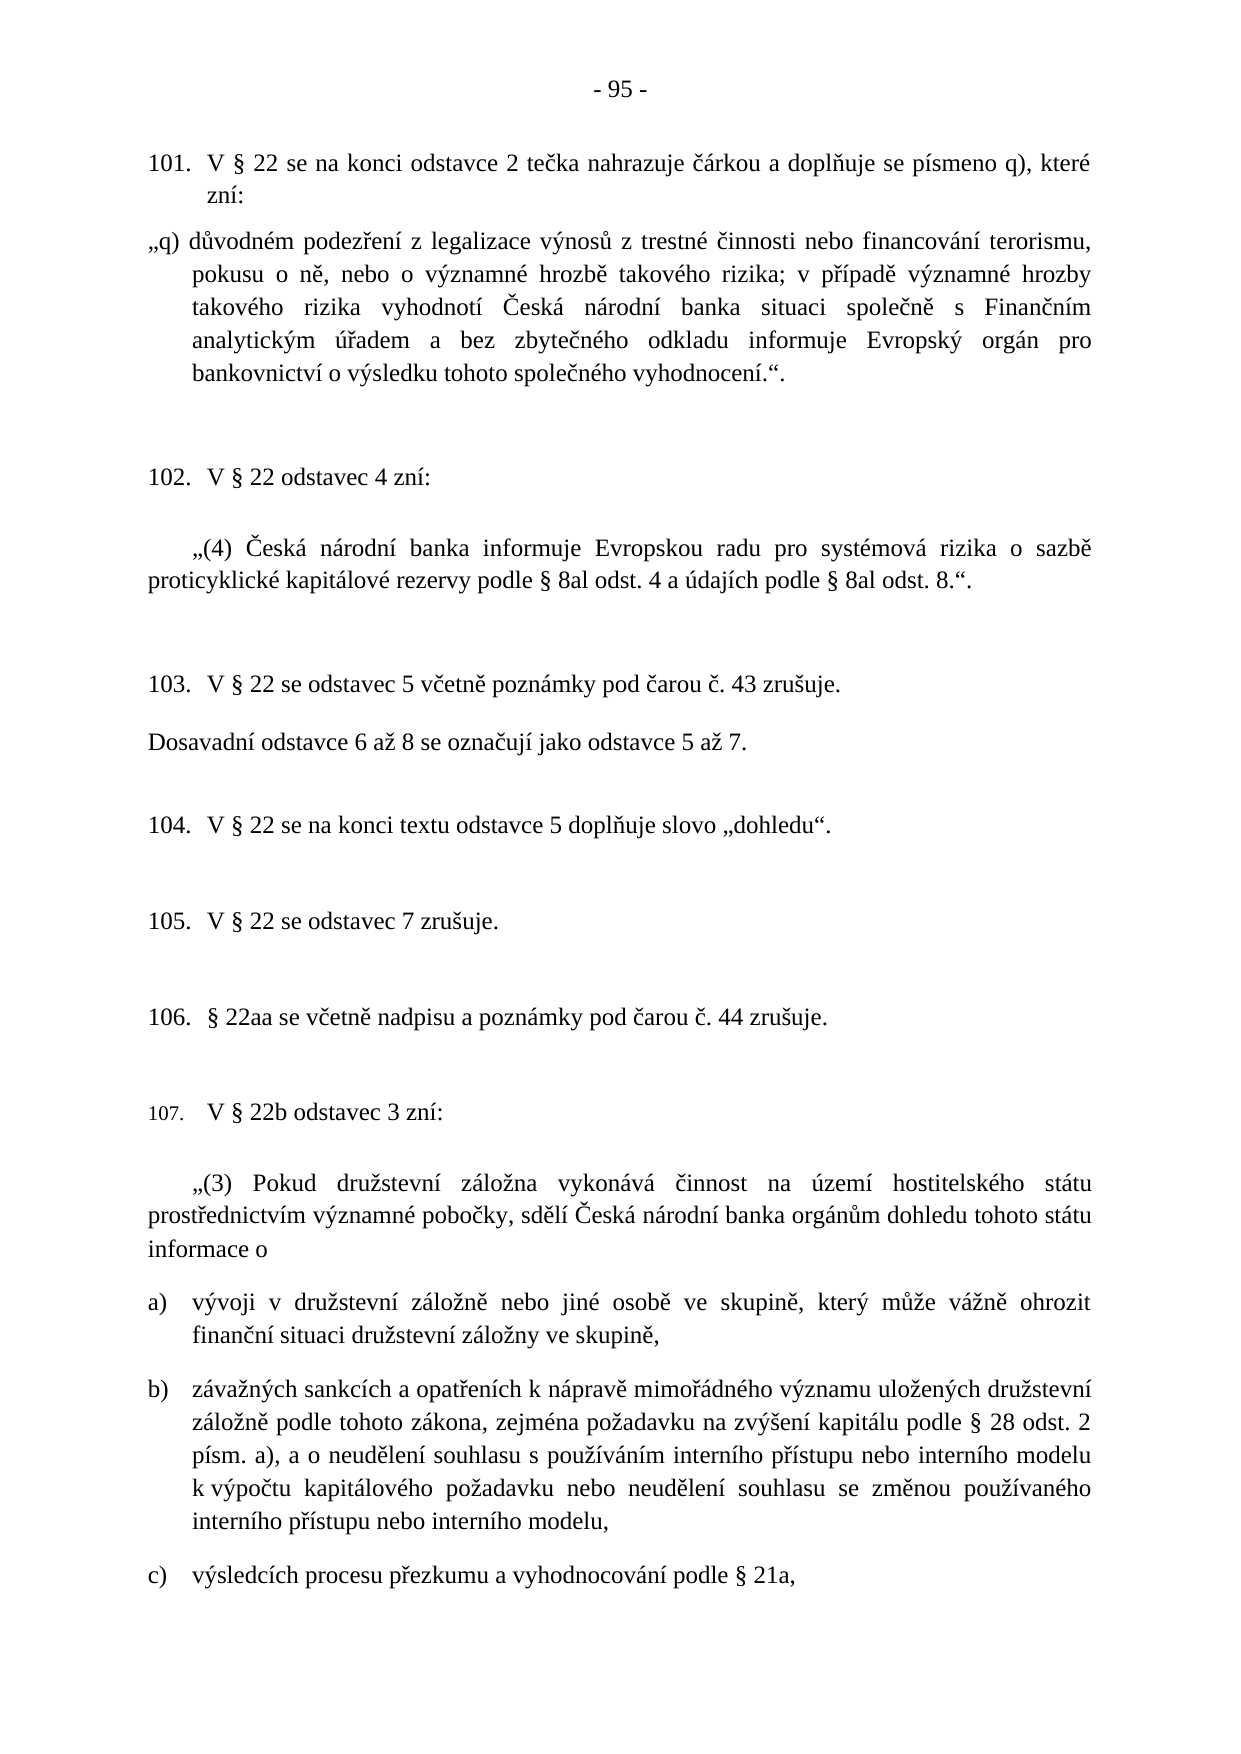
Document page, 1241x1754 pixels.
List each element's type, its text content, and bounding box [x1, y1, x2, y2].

text vývoji v družstevní záložně nebo jiné osobě ve skupině, který může vážně ohrozit finanční situaci družstevní záložny ve skupině, [148, 1287, 1093, 1349]
text V § 22 odstavec 4 zní: [148, 462, 1093, 491]
list Dosavadní odstavce 6 až 8 se označují jako odstavce 5 až 7. [148, 727, 1093, 756]
text V § 22 se na konci textu odstavce 5 doplňuje slovo „dohledu“. [148, 811, 1093, 839]
text V § 22 se odstavec 7 zrušuje. [148, 906, 1093, 935]
text V § 22b odstavec 3 zní: [148, 1097, 1093, 1126]
text „q) důvodném podezření z legalizace výnosů z trestné činnosti nebo financování terorismu, pokusu o ně, nebo o významné hrozbě takového rizika; v případě významné hrozby takového rizika vyhodnotí Česká národní banka situaci společně s Finančním analytickým úřadem a bez zbytečného odkladu informuje Evropský orgán pro bankovnictví o výsledku tohoto společného vyhodnocení.“. [148, 226, 1093, 387]
text výsledcích procesu přezkumu a vyhodnocování podle § 21a, [148, 1560, 1093, 1589]
text „(4) Česká národní banka informuje Evropskou radu pro systémová rizika o sazbě proticyklické kapitálové rezervy podle § 8al odst. 4 a údajích podle § 8al odst. 8.“. [148, 533, 1093, 594]
text V § 22 se na konci odstavce 2 tečka nahrazuje čárkou a doplňuje se písmeno q), které zní: [148, 148, 1093, 209]
text závažných sankcích a opatřeních k nápravě mimořádného významu uložených družstevní záložně podle tohoto zákona, zejména požadavku na zvýšení kapitálu podle § 28 odst. 2 písm. a), a o neudělení souhlasu s používáním interního přístupu nebo interního modelu k výpočtu kapitálového požadavku nebo neudělení souhlasu se změnou používaného interního přístupu nebo interního modelu, [148, 1374, 1093, 1535]
text V § 22 se odstavec 5 včetně poznámky pod čarou č. 43 zrušuje. [148, 669, 1093, 698]
text § 22aa se včetně nadpisu a poznámky pod čarou č. 44 zrušuje. [148, 1002, 1093, 1030]
text „(3) Pokud družstevní záložna vykonává činnost na území hostitelského státu prostřednictvím významné pobočky, sdělí Česká národní banka orgánům dohledu tohoto státu informace o [148, 1168, 1093, 1262]
